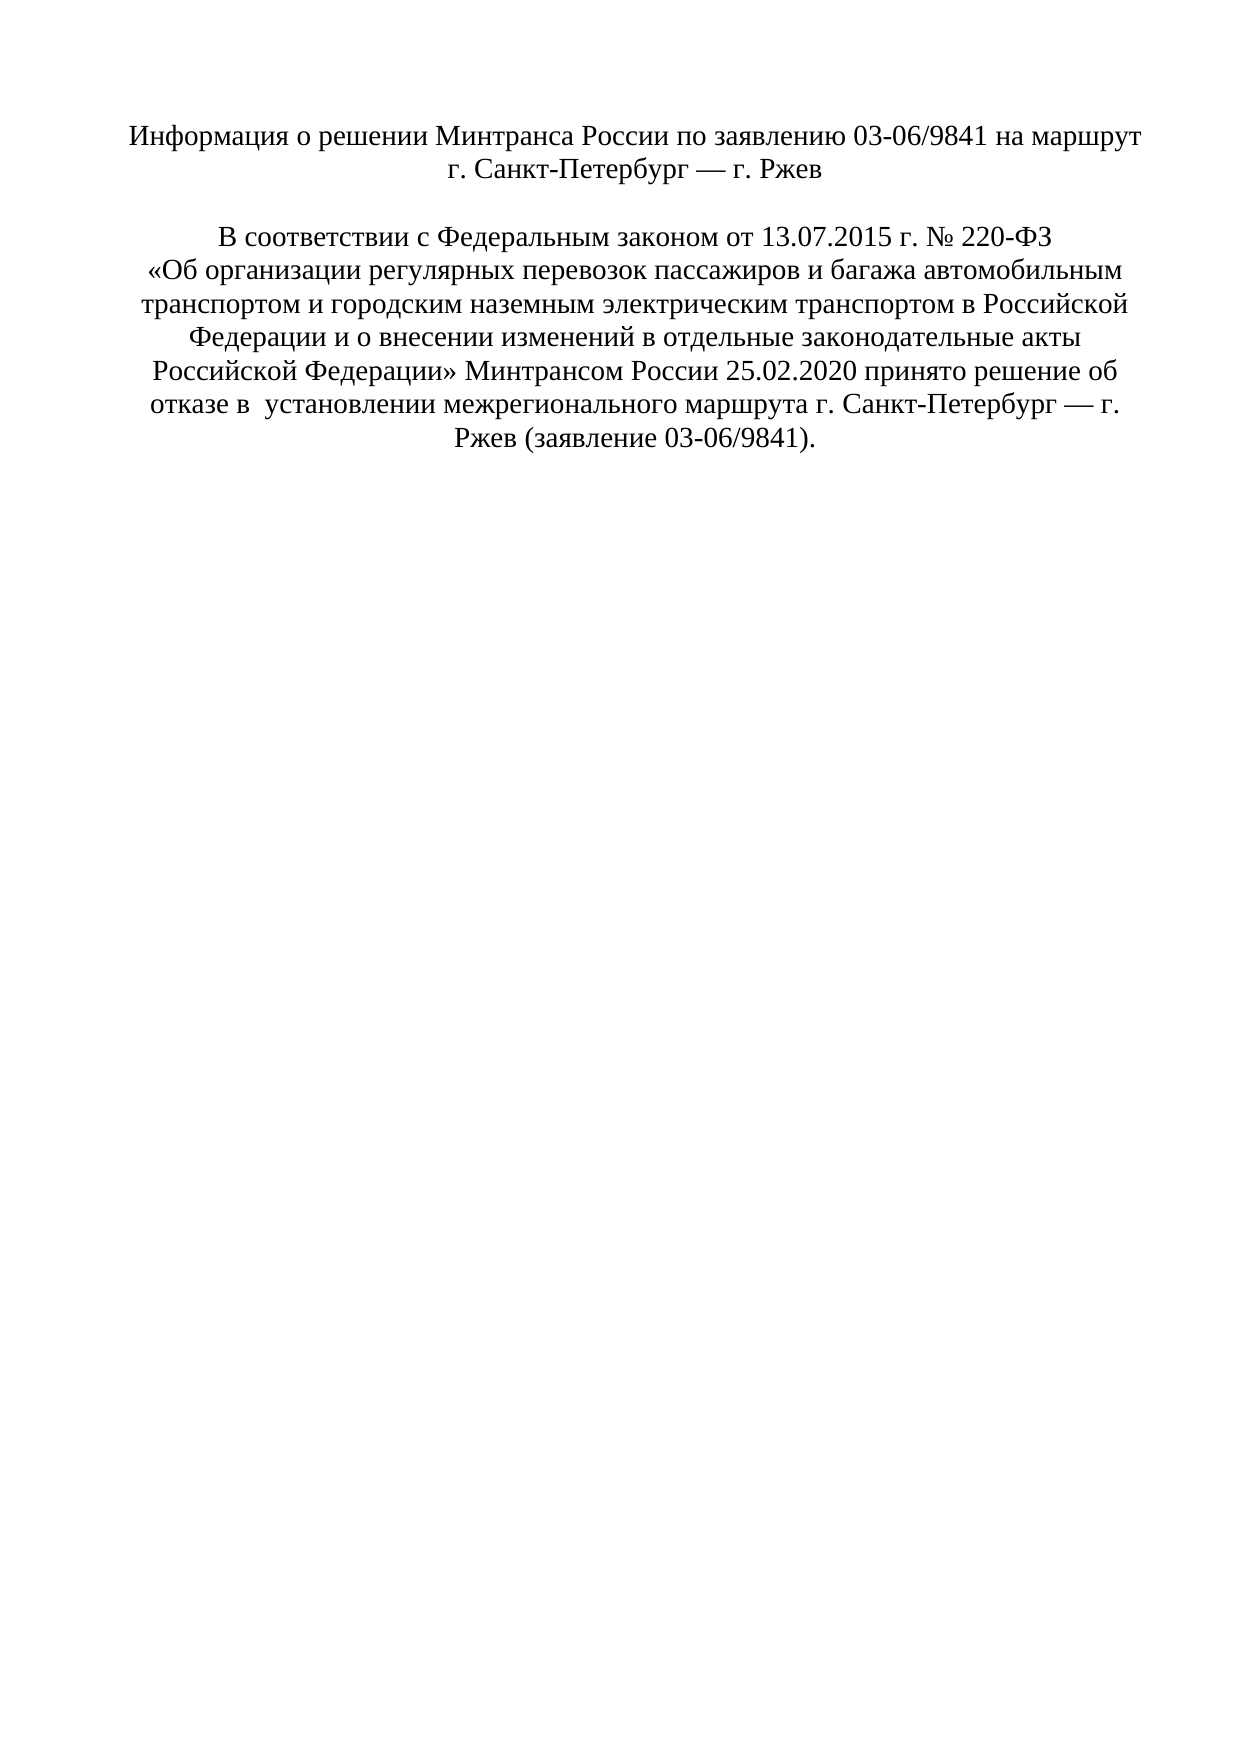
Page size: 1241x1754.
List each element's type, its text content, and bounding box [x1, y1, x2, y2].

text В соответствии с Федеральным законом от 13.07.2015 г. № 220-ФЗ «Об организации регулярных перевозок пассажиров и багажа автомобильным транспортом и городским наземным электрическим транспортом в Российской Федерации и о внесении изменений в отдельные законодательные акты Российской Федерации» Минтрансом России 25.02.2020 принято решение об отказе в установлении межрегионального маршрута г. Санкт-Петербург — г. Ржев (заявление 03-06/9841). [118, 219, 1152, 453]
text Информация о решении Минтранса России по заявлению 03-06/9841 на маршрут г. Санкт-Петербург — г. Ржев [118, 118, 1152, 185]
